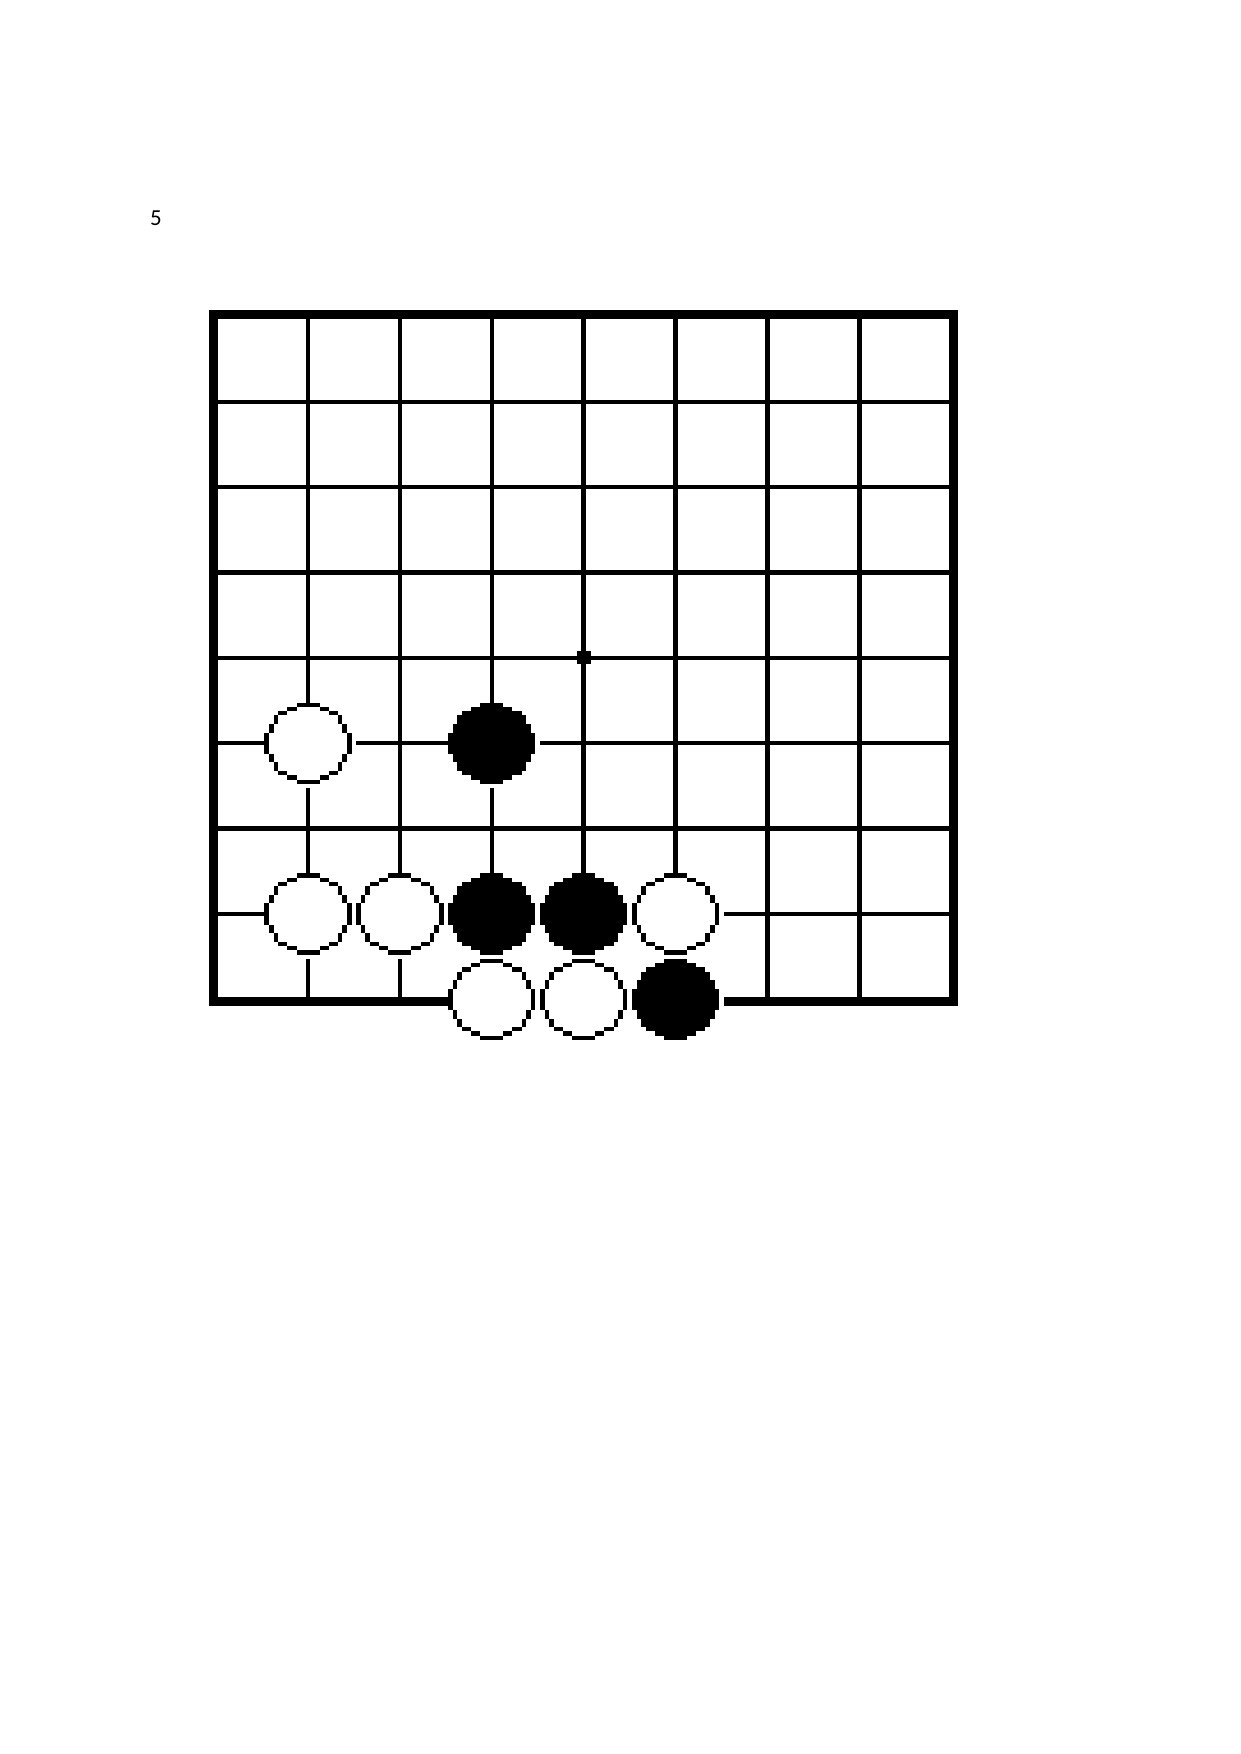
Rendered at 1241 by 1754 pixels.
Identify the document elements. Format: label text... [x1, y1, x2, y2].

picture [150, 256, 1023, 1066]
text 5 [150, 203, 1090, 231]
